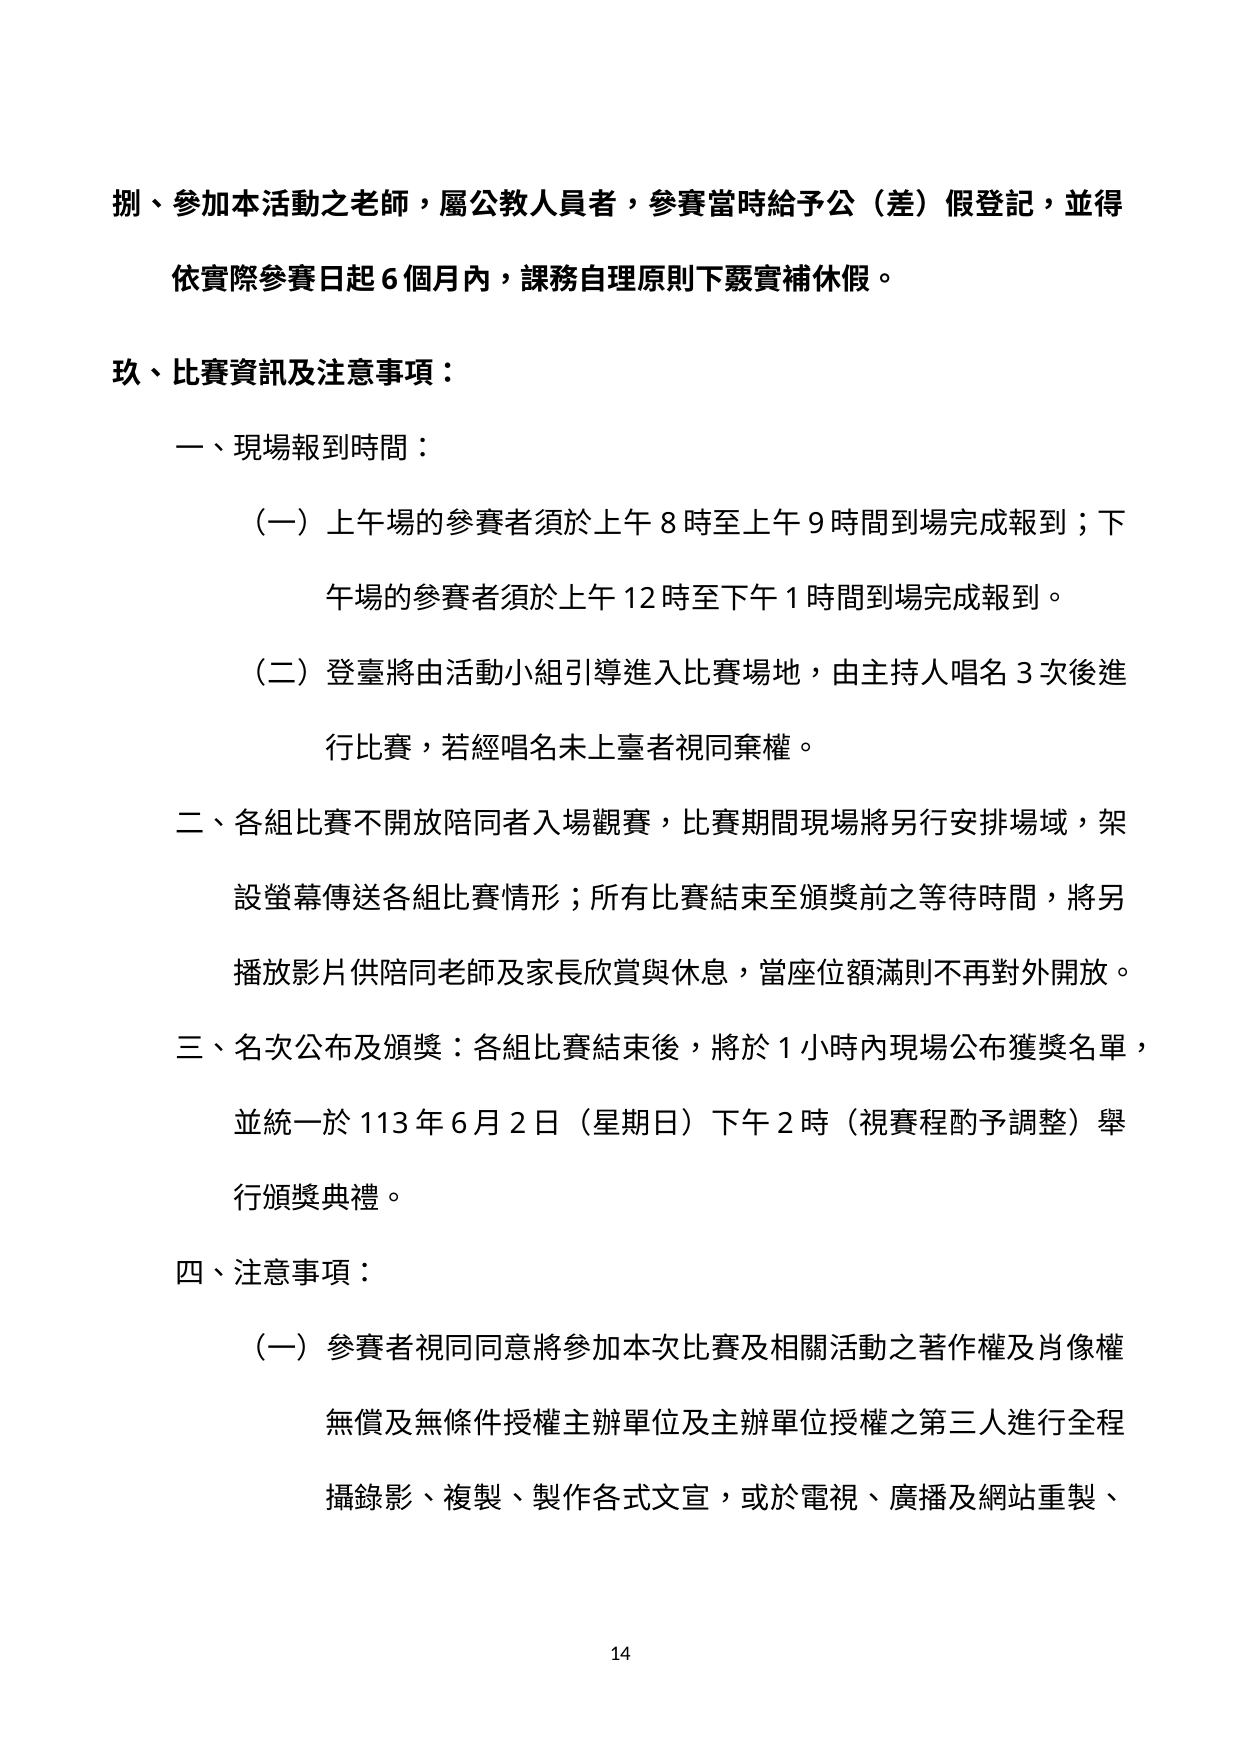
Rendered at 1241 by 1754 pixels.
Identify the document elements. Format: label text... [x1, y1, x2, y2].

text 一、現場報到時間： [175, 408, 1128, 483]
text 四、注意事項： [175, 1233, 1128, 1308]
list 捌、參加本活動之老師，屬公教人員者，參賽當時給予公（差）假登記，並得依實際參賽日起6個月內，課務自理原則下覈實補休假。 [112, 164, 1128, 314]
text （一）上午場的參賽者須於上午8時至上午9時間到場完成報到；下午場的參賽者須於上午12時至下午1時間到場完成報到。 [237, 483, 1128, 633]
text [237, 1308, 1128, 1533]
text 二、各組比賽不開放陪同者入場觀賽，比賽期間現場將另行安排場域，架設螢幕傳送各組比賽情形；所有比賽結束至頒獎前之等待時間，將另播放影片供陪同老師及家長欣賞與休息，當座位額滿則不再對外開放。 [175, 783, 1128, 1008]
text （二）登臺將由活動小組引導進入比賽場地，由主持人唱名3次後進行比賽，若經唱名未上臺者視同棄權。 [237, 633, 1128, 783]
list 玖、比賽資訊及注意事項： [112, 333, 1128, 408]
text 三、名次公布及頒獎：各組比賽結束後，將於1小時內現場公布獲獎名單，並統一於113年6月2日（星期日）下午2時（視賽程酌予調整）舉行頒獎典禮。 [175, 1008, 1128, 1233]
